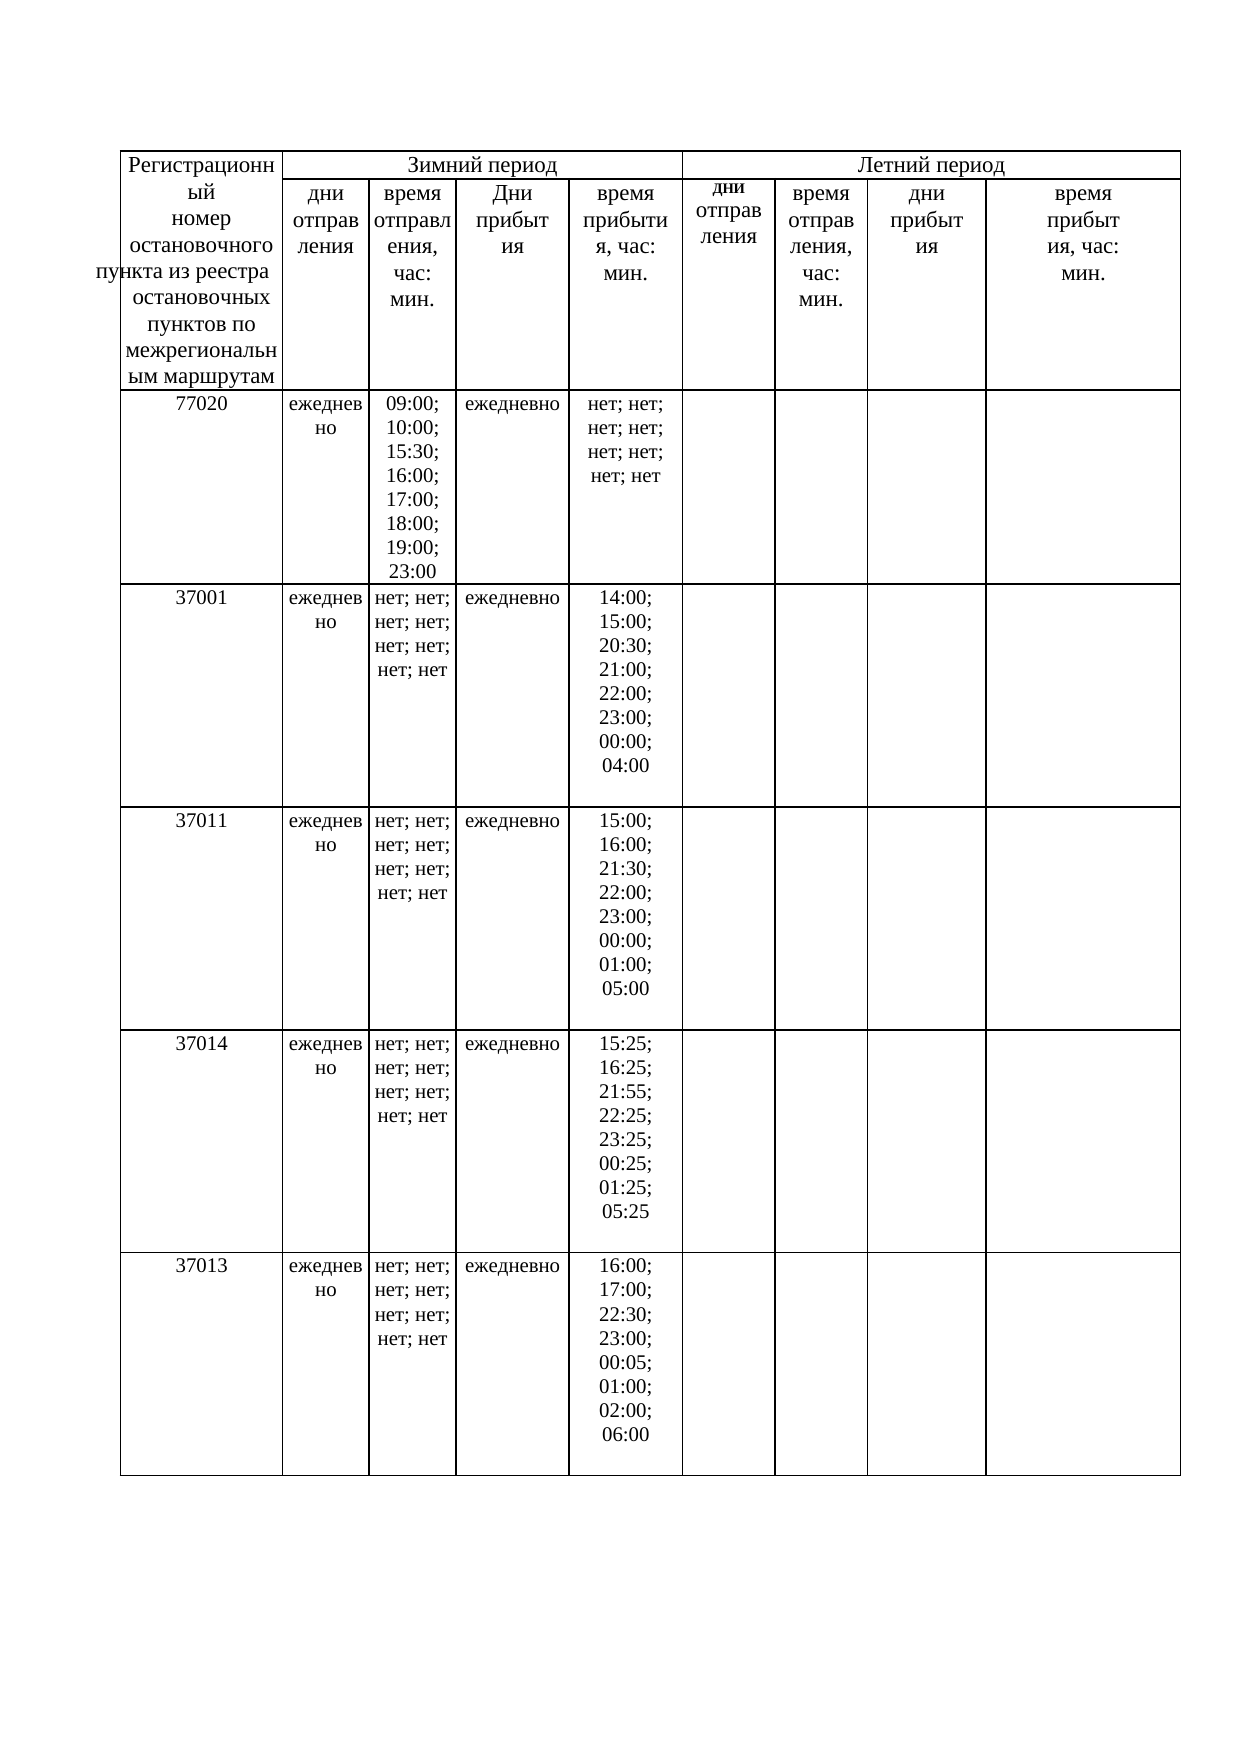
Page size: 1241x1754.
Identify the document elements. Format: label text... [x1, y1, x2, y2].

table_cell [683, 1031, 774, 1252]
table_cell ежедневно [457, 1253, 568, 1474]
table_cell [987, 1253, 1180, 1474]
table_cell [683, 585, 774, 806]
table_cell 16:00; 17:00; 22:30; 23:00; 00:05; 01:00; 02:00; 06:00 [570, 1253, 682, 1474]
table_cell 37001 [121, 585, 282, 806]
table_cell 37013 [121, 1253, 282, 1474]
table_cell 15:25; 16:25; 21:55; 22:25; 23:25; 00:25; 01:25; 05:25 [570, 1031, 682, 1252]
table_cell 14:00; 15:00; 20:30; 21:00; 22:00; 23:00; 00:00; 04:00 [570, 585, 682, 806]
table_cell Дни прибыт ия [457, 180, 568, 389]
table_cell 37014 [121, 1031, 282, 1252]
table_cell дни прибыт ия [868, 180, 985, 389]
table_cell нет; нет; нет; нет; нет; нет; нет; нет [370, 585, 455, 806]
table_cell 37011 [121, 808, 282, 1029]
table_cell нет; нет; нет; нет; нет; нет; нет; нет [370, 1031, 455, 1252]
table_cell [776, 808, 867, 1029]
table_cell [987, 808, 1180, 1029]
table_cell [868, 1253, 985, 1474]
table_cell [776, 585, 867, 806]
table_cell [987, 391, 1180, 583]
table_cell ежедневно [283, 585, 368, 806]
table_cell [776, 1253, 867, 1474]
table_cell нет; нет; нет; нет; нет; нет; нет; нет [370, 808, 455, 1029]
table_cell время прибыт ия, час: мин. [987, 180, 1180, 389]
table_cell [776, 1031, 867, 1252]
table_cell ежедневно [283, 391, 368, 583]
table_header Зимний период [283, 152, 682, 178]
table_cell ежедневно [457, 808, 568, 1029]
table_cell время прибыти я, час: мин. [570, 180, 682, 389]
table_cell ежедневно [283, 1253, 368, 1474]
table_cell [683, 1253, 774, 1474]
table_cell [683, 808, 774, 1029]
table_cell [868, 808, 985, 1029]
table_cell ежедневно [457, 585, 568, 806]
table_cell ежедневно [457, 1031, 568, 1252]
table_cell нет; нет; нет; нет; нет; нет; нет; нет [370, 1253, 455, 1474]
table_cell нет; нет; нет; нет; нет; нет; нет; нет [570, 391, 682, 583]
table_cell [776, 391, 867, 583]
table_cell [868, 391, 985, 583]
table_cell [987, 1031, 1180, 1252]
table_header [121, 152, 282, 389]
table_cell [868, 585, 985, 806]
table_cell ежедневно [457, 391, 568, 583]
table_cell [683, 391, 774, 583]
table_cell [868, 1031, 985, 1252]
table_cell ежедневно [283, 808, 368, 1029]
table_cell дни отправ ления [283, 180, 368, 389]
table_header Летний период [683, 152, 1180, 178]
table_cell 77020 [121, 391, 282, 583]
table_cell ежедневно [283, 1031, 368, 1252]
table_cell 15:00; 16:00; 21:30; 22:00; 23:00; 00:00; 01:00; 05:00 [570, 808, 682, 1029]
table_cell время отправ ления, час: мин. [776, 180, 867, 389]
table_cell [987, 585, 1180, 806]
table_cell время отправл ения, час: мин. [370, 180, 455, 389]
table_cell 09:00; 10:00; 15:30; 16:00; 17:00; 18:00; 19:00; 23:00 [370, 391, 455, 583]
table_cell ДНИ отправ ления [683, 180, 774, 389]
